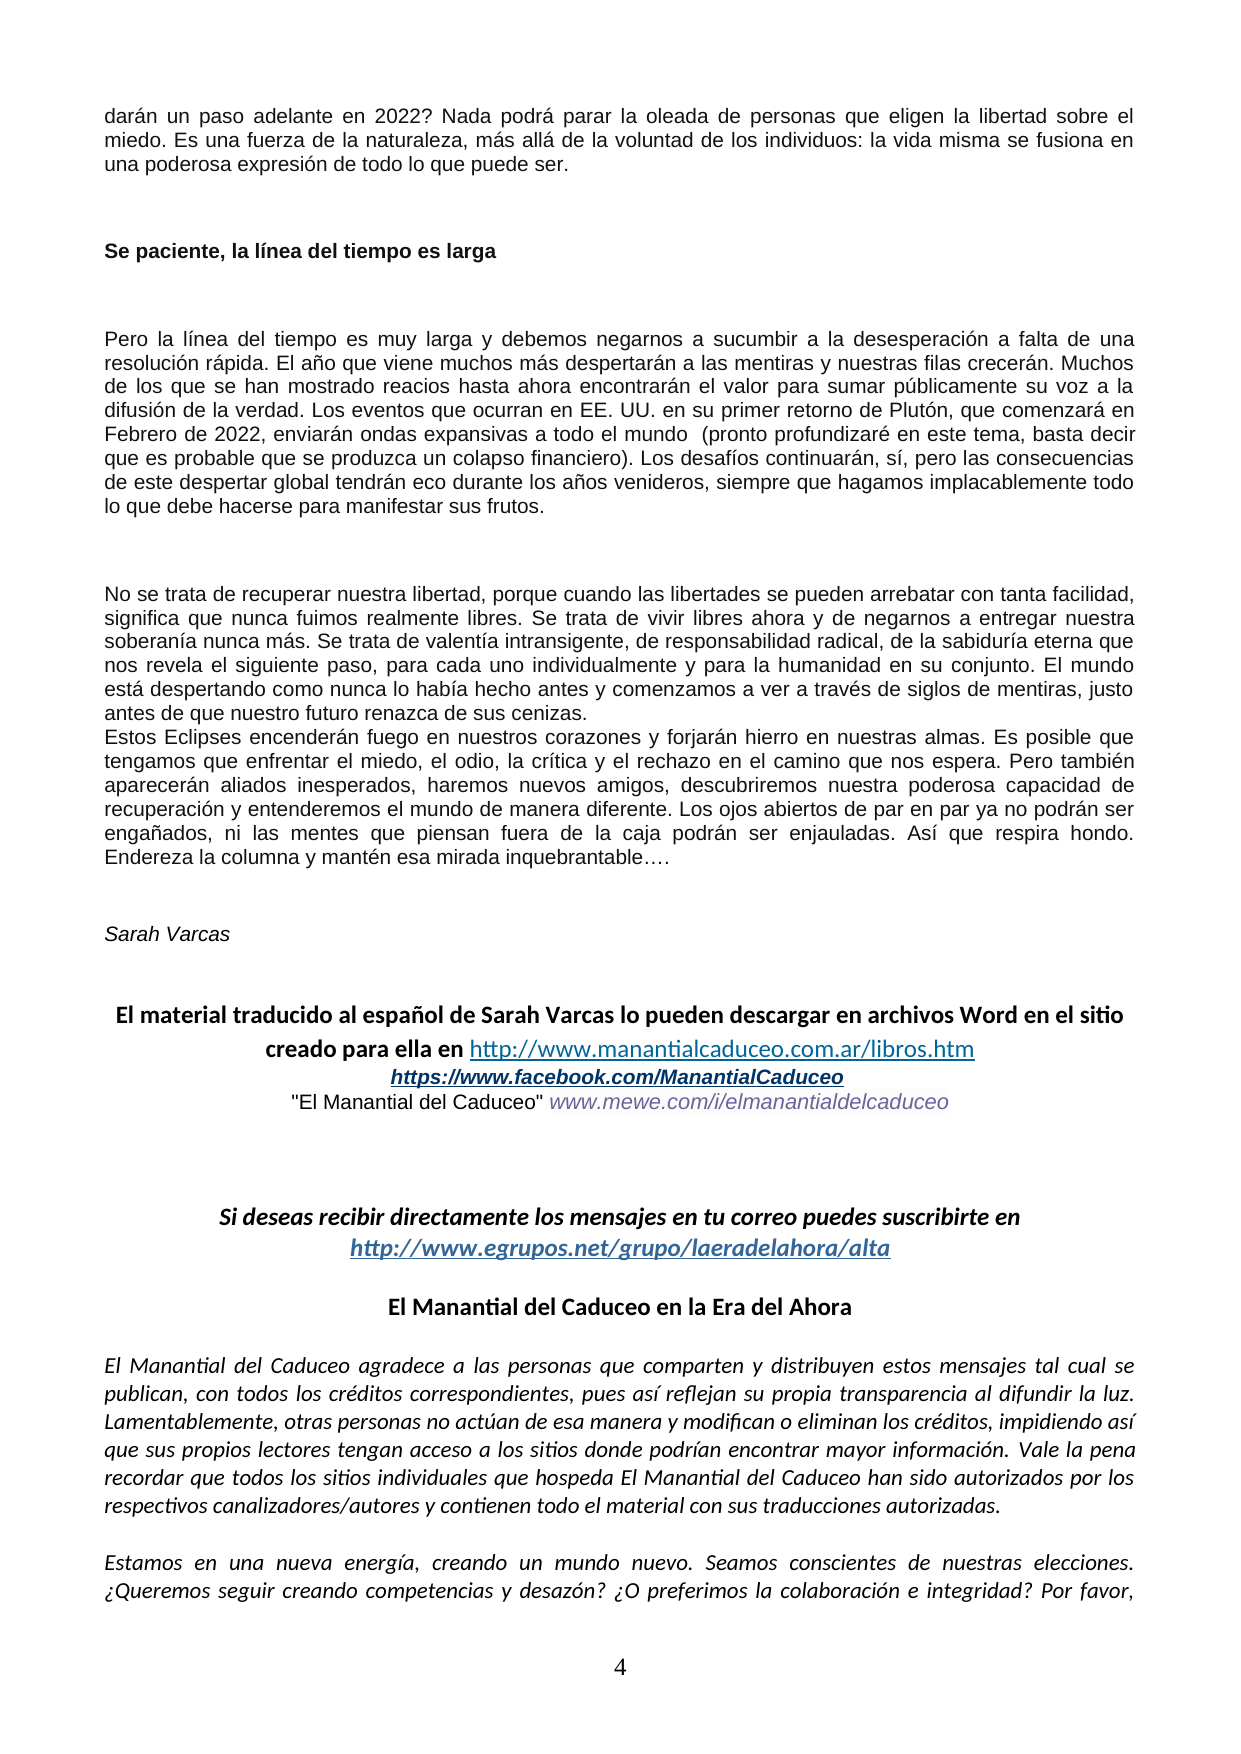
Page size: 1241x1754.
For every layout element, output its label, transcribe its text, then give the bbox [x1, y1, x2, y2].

text Se paciente, la línea del tiempo es larga [104, 215, 1136, 263]
text El Manantial del Caduceo en la Era del Ahora [104, 1291, 1136, 1322]
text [104, 104, 1136, 176]
text El Manantial del Caduceo agradece a las personas que comparten y distribuyen estos mensajes tal cual se publican, con todos los créditos correspondientes, pues así reflejan su propia transparencia al difundir la luz. Lamentablemente, otras personas no actúan de esa manera y modifican o eliminan los créditos, impidiendo así que sus propios lectores tengan acceso a los sitios donde podrían encontrar mayor información. Vale la pena recordar que todos los sitios individuales que hospeda El Manantial del Caduceo han sido autorizados por los respectivos canalizadores/autores y contienen todo el material con sus traducciones autorizadas. [104, 1351, 1136, 1519]
text No se trata de recuperar nuestra libertad, porque cuando las libertades se pueden arrebatar con tanta facilidad, significa que nunca fuimos realmente libres. Se trata de vivir libres ahora y de negarnos a entregar nuestra soberanía nunca más. Se trata de valentía intransigente, de responsabilidad radical, de la sabiduría eterna que nos revela el siguiente paso, para cada uno individualmente y para la humanidad en su conjunto. El mundo está despertando como nunca lo había hecho antes y comenzamos a ver a través de siglos de mentiras, justo antes de que nuestro futuro renazca de sus cenizas. [104, 557, 1136, 725]
text Estos Eclipses encenderán fuego en nuestros corazones y forjarán hierro en nuestras almas. Es posible que tengamos que enfrentar el miedo, el odio, la crítica y el rechazo en el camino que nos espera. Pero también aparecerán aliados inesperados, haremos nuevos amigos, descubriremos nuestra poderosa capacidad de recuperación y entenderemos el mundo de manera diferente. Los ojos abiertos de par en par ya no podrán ser engañados, ni las mentes que piensan fuera de la caja podrán ser enjauladas. Así que respira hondo. Endereza la columna y mantén esa mirada inquebrantable…. [104, 725, 1136, 869]
subtitle El material traducido al español de Sarah Varcas lo pueden descargar en archivos Word en el sitio creado para ella en http://www.manantialcaduceo.com.ar/libros.htm https://www.facebook.com/ManantialCaduceo "El Manantial del Caduceo" www.mewe.com/i/elmanantialdelcaduceo [104, 999, 1136, 1114]
text Pero la línea del tiempo es muy larga y debemos negarnos a sucumbir a la desesperación a falta de una resolución rápida. El año que viene muchos más despertarán a las mentiras y nuestras filas crecerán. Muchos de los que se han mostrado reacios hasta ahora encontrarán el valor para sumar públicamente su voz a la difusión de la verdad. Los eventos que ocurran en EE. UU. en su primer retorno de Plutón, que comenzará en Febrero de 2022, enviarán ondas expansivas a todo el mundo (pronto profundizaré en este tema, basta decir que es probable que se produzca un colapso financiero). Los desafíos continuarán, sí, pero las consecuencias de este despertar global tendrán eco durante los años venideros, siempre que hagamos implacablemente todo lo que debe hacerse para manifestar sus frutos. [104, 302, 1136, 518]
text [104, 1548, 1136, 1604]
text Si deseas recibir directamente los mensajes en tu correo puedes suscribirte en http://www.egrupos.net/grupo/laeradelahora/alta [104, 1201, 1136, 1262]
text Sarah Varcas [104, 922, 1136, 946]
